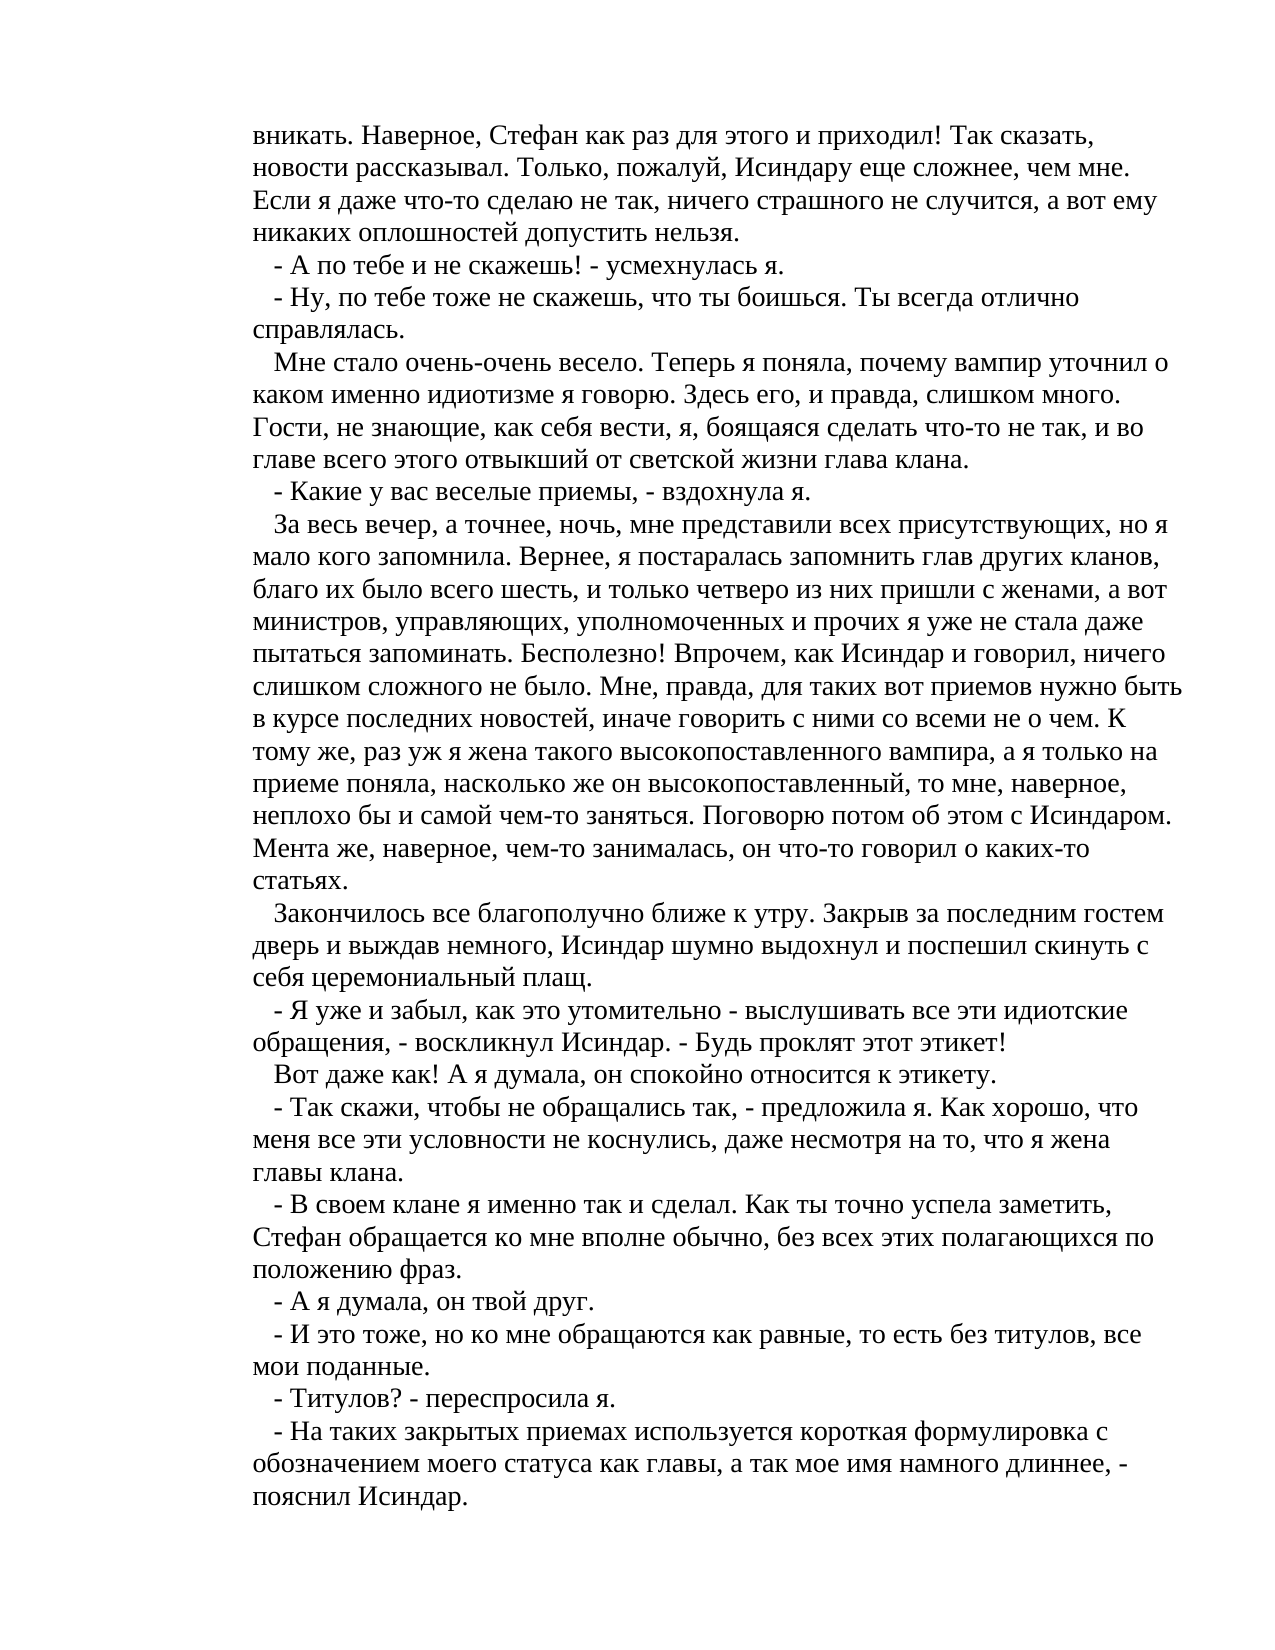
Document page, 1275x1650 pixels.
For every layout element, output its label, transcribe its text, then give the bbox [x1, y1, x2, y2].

text - Я уже и забыл, как это утомительно - выслушивать все эти идиотские обращения, - воскликнул Исиндар. - Будь проклят этот этикет! [252, 993, 1186, 1058]
text - Ну, по тебе тоже не скажешь, что ты боишься. Ты всегда отлично справлялась. [252, 280, 1186, 345]
text За весь вечер, а точнее, ночь, мне представили всех присутствующих, но я мало кого запомнила. Вернее, я постаралась запомнить глав других кланов, благо их было всего шесть, и только четверо из них пришли с женами, а вот министров, управляющих, уполномоченных и прочих я уже не стала даже пытаться запоминать. Бесполезно! Впрочем, как Исиндар и говорил, ничего слишком сложного не было. Мне, правда, для таких вот приемов нужно быть в курсе последних новостей, иначе говорить с ними со всеми не о чем. К тому же, раз уж я жена такого высокопоставленного вампира, а я только на приеме поняла, насколько же он высокопоставленный, то мне, наверное, неплохо бы и самой чем-то заняться. Поговорю потом об этом с Исиндаром. Мента же, наверное, чем-то занималась, он что-то говорил о каких-то статьях. [252, 507, 1186, 896]
text - А по тебе и не скажешь! - усмехнулась я. [252, 248, 1186, 280]
text - И это тоже, но ко мне обращаются как равные, то есть без титулов, все мои поданные. [252, 1317, 1186, 1382]
text - Какие у вас веселые приемы, - вздохнула я. [252, 474, 1186, 507]
text Вот даже как! А я думала, он спокойно относится к этикету. [252, 1058, 1186, 1090]
text Закончилось все благополучно ближе к утру. Закрыв за последним гостем дверь и выждав немного, Исиндар шумно выдохнул и поспешил скинуть с себя церемониальный плащ. [252, 896, 1186, 993]
text Мне стало очень-очень весело. Теперь я поняла, почему вампир уточнил о каком именно идиотизме я говорю. Здесь его, и правда, слишком много. Гости, не знающие, как себя вести, я, боящаяся сделать что-то не так, и во главе всего этого отвыкший от светской жизни глава клана. [252, 345, 1186, 474]
text - В своем клане я именно так и сделал. Как ты точно успела заметить, Стефан обращается ко мне вполне обычно, без всех этих полагающихся по положению фраз. [252, 1187, 1186, 1284]
text - На таких закрытых приемах используется короткая формулировка с обозначением моего статуса как главы, а так мое имя намного длиннее, - пояснил Исиндар. [252, 1414, 1186, 1511]
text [252, 118, 1186, 248]
text - А я думала, он твой друг. [252, 1284, 1186, 1317]
text - Так скажи, чтобы не обращались так, - предложила я. Как хорошо, что меня все эти условности не коснулись, даже несмотря на то, что я жена главы клана. [252, 1090, 1186, 1187]
text - Титулов? - переспросила я. [252, 1382, 1186, 1414]
